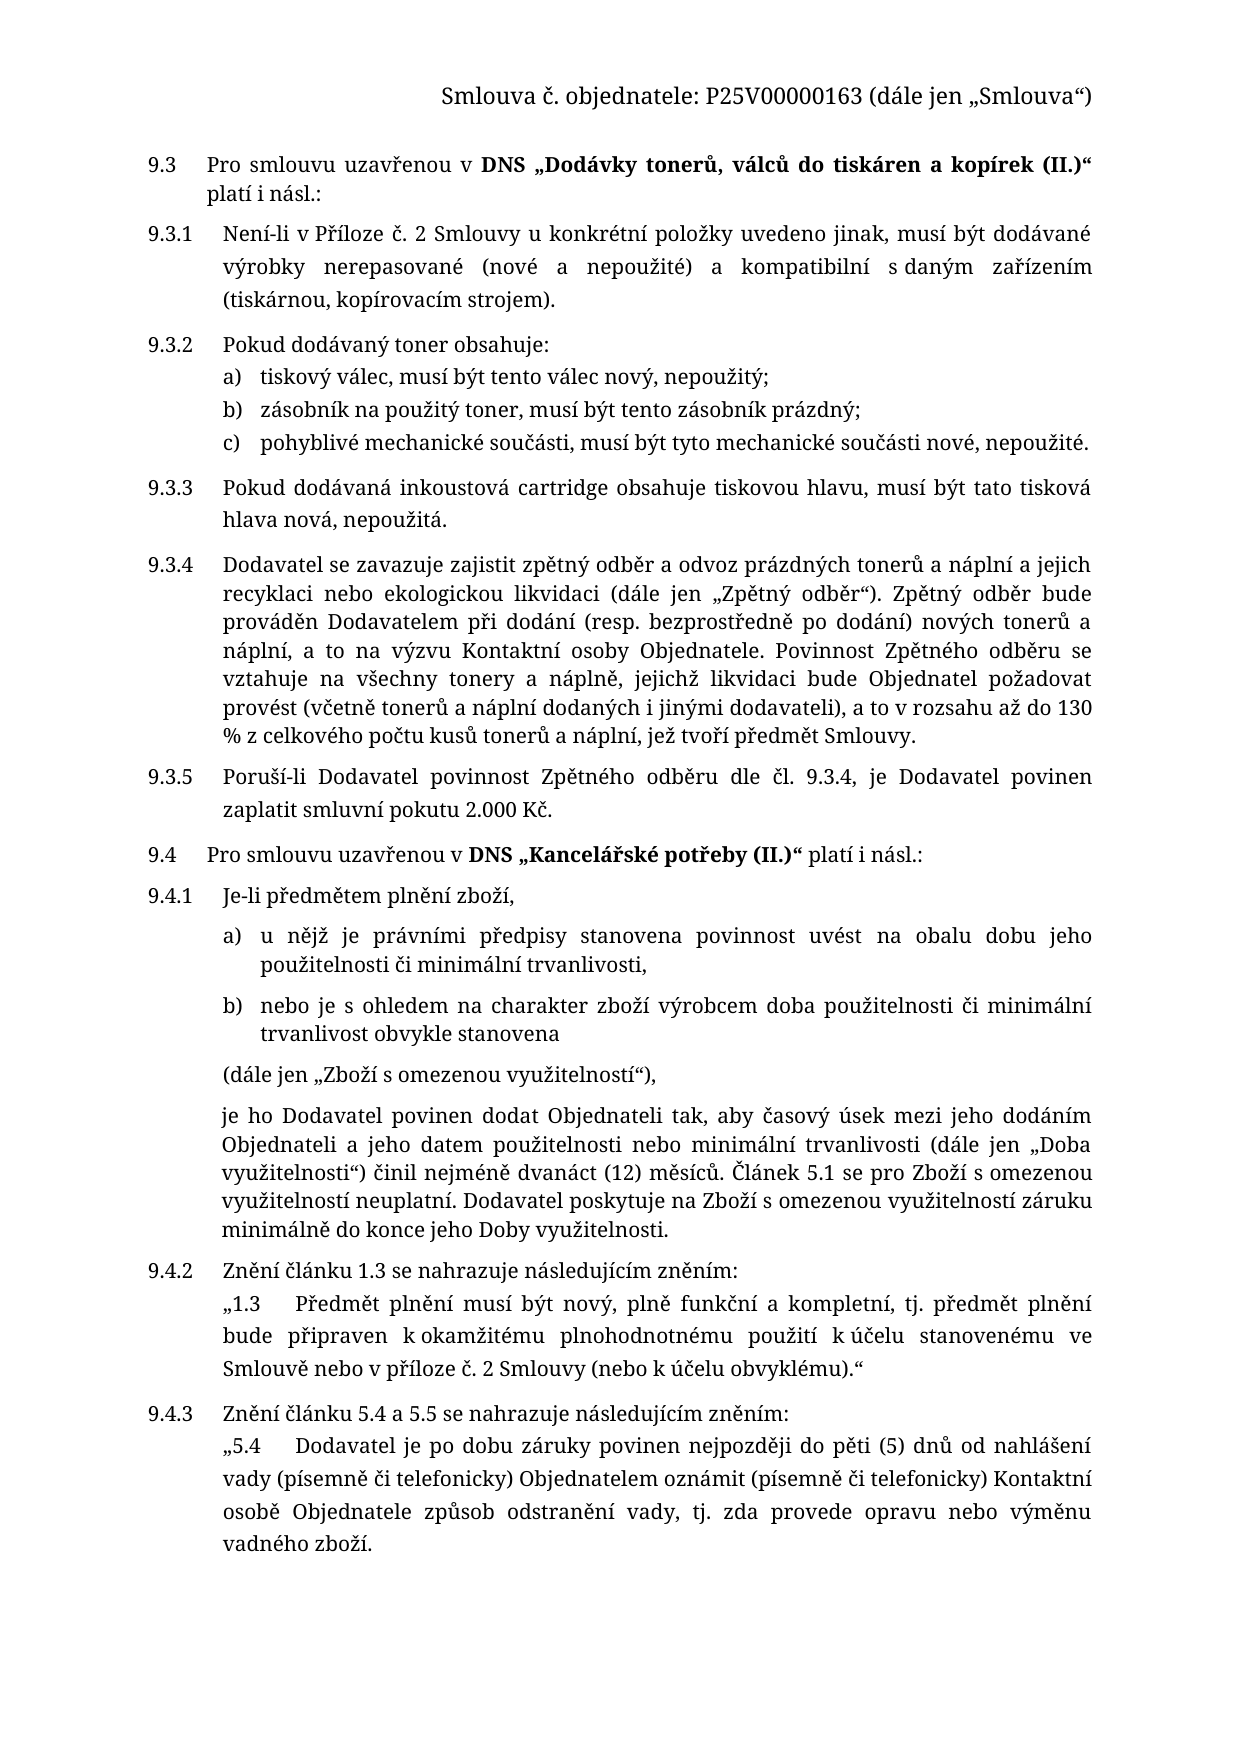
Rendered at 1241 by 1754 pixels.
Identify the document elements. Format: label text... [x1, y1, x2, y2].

list tiskový válec, musí být tento válec nový, nepoužitý; [223, 362, 1093, 391]
list Pro smlouvu uzavřenou v DNS „Dodávky tonerů, válců do tiskáren a kopírek (II.)“ platí i násl.: [148, 150, 1093, 207]
list u nějž je právními předpisy stanovena povinnost uvést na obalu dobu jeho použitelnosti či minimální trvanlivosti, [223, 922, 1093, 978]
list „1.3 Předmět plnění musí být nový, plně funkční a kompletní, tj. předmět plnění bude připraven k okamžitému plnohodnotnému použití k účelu stanovenému ve Smlouvě nebo v příloze č. 2 Smlouvy (nebo k účelu obvyklému).“ [223, 1289, 1093, 1382]
list pohyblivé mechanické součásti, musí být tyto mechanické součásti nové, nepoužité. [223, 428, 1093, 456]
list Je-li předmětem plnění zboží, [148, 881, 1093, 909]
list Dodavatel se zavazuje zajistit zpětný odběr a odvoz prázdných tonerů a náplní a jejich recyklaci nebo ekologickou likvidaci (dále jen „Zpětný odběr“). Zpětný odběr bude prováděn Dodavatelem při dodání (resp. bezprostředně po dodání) nových tonerů a náplní, a to na výzvu Kontaktní osoby Objednatele. Povinnost Zpětného odběru se vztahuje na všechny tonery a náplně, jejichž likvidaci bude Objednatel požadovat provést (včetně tonerů a náplní dodaných i jinými dodavateli), a to v rozsahu až do 130 % z celkového počtu kusů tonerů a náplní, jež tvoří předmět Smlouvy. [148, 551, 1093, 749]
text je ho Dodavatel povinen dodat Objednateli tak, aby časový úsek mezi jeho dodáním Objednateli a jeho datem použitelnosti nebo minimální trvanlivosti (dále jen „Doba využitelnosti“) činil nejméně dvanáct (12) měsíců. Článek 5.1 se pro Zboží s omezenou využitelností neuplatní. Dodavatel poskytuje na Zboží s omezenou využitelností záruku minimálně do konce jeho Doby využitelnosti. [221, 1101, 1093, 1243]
list Není-li v Příloze č. 2 Smlouvy u konkrétní položky uvedeno jinak, musí být dodávané výrobky nerepasované (nové a nepoužité) a kompatibilní s daným zařízením (tiskárnou, kopírovacím strojem). [148, 219, 1093, 313]
list Poruší-li Dodavatel povinnost Zpětného odběru dle čl. 9.3.4, je Dodavatel povinen zaplatit smluvní pokutu 2.000 Kč. [148, 762, 1093, 823]
list zásobník na použitý toner, musí být tento zásobník prázdný; [223, 395, 1093, 423]
text (dále jen „Zboží s omezenou využitelností“), [223, 1060, 1093, 1089]
list nebo je s ohledem na charakter zboží výrobcem doba použitelnosti či minimální trvanlivost obvykle stanovena [223, 991, 1093, 1048]
list Pro smlouvu uzavřenou v DNS „Kancelářské potřeby (II.)“ platí i násl.: [148, 840, 1093, 868]
list Pokud dodávaný toner obsahuje: [148, 330, 1093, 358]
list Znění článku 1.3 se nahrazuje následujícím zněním: [148, 1256, 1093, 1284]
list Pokud dodávaná inkoustová cartridge obsahuje tiskovou hlavu, musí být tato tisková hlava nová, nepoužitá. [148, 473, 1093, 534]
list Znění článku 5.4 a 5.5 se nahrazuje následujícím zněním: [148, 1399, 1093, 1427]
list „5.4 Dodavatel je po dobu záruky povinen nejpozději do pěti (5) dnů od nahlášení vady (písemně či telefonicky) Objednatelem oznámit (písemně či telefonicky) Kontaktní osobě Objednatele způsob odstranění vady, tj. zda provede opravu nebo výměnu vadného zboží. [223, 1432, 1093, 1558]
